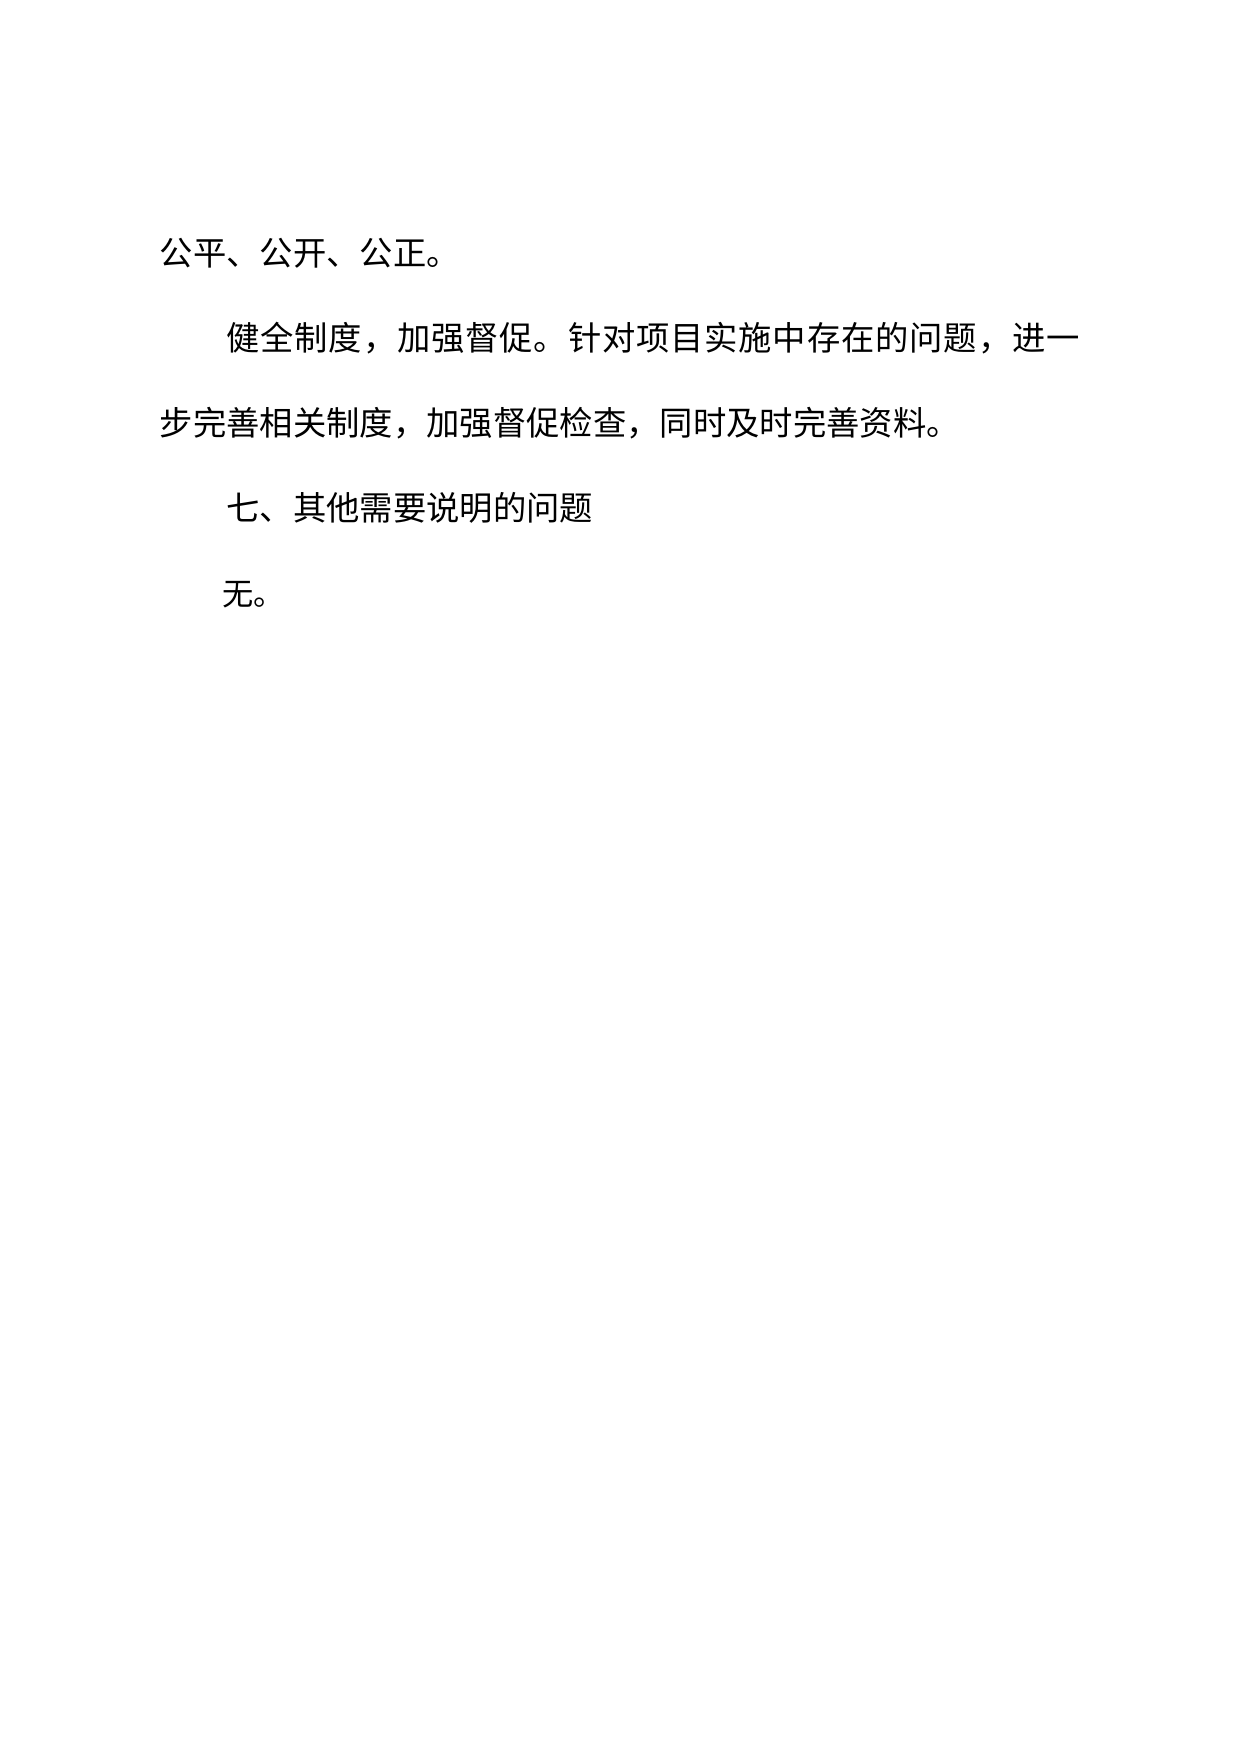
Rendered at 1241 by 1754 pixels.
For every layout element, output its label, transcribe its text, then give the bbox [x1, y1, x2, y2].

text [159, 209, 1081, 294]
text 健全制度，加强督促。针对项目实施中存在的问题，进一步完善相关制度，加强督促检查，同时及时完善资料。 [159, 294, 1081, 464]
text 无。 [159, 549, 1081, 634]
list 七、其他需要说明的问题 [159, 464, 1081, 549]
